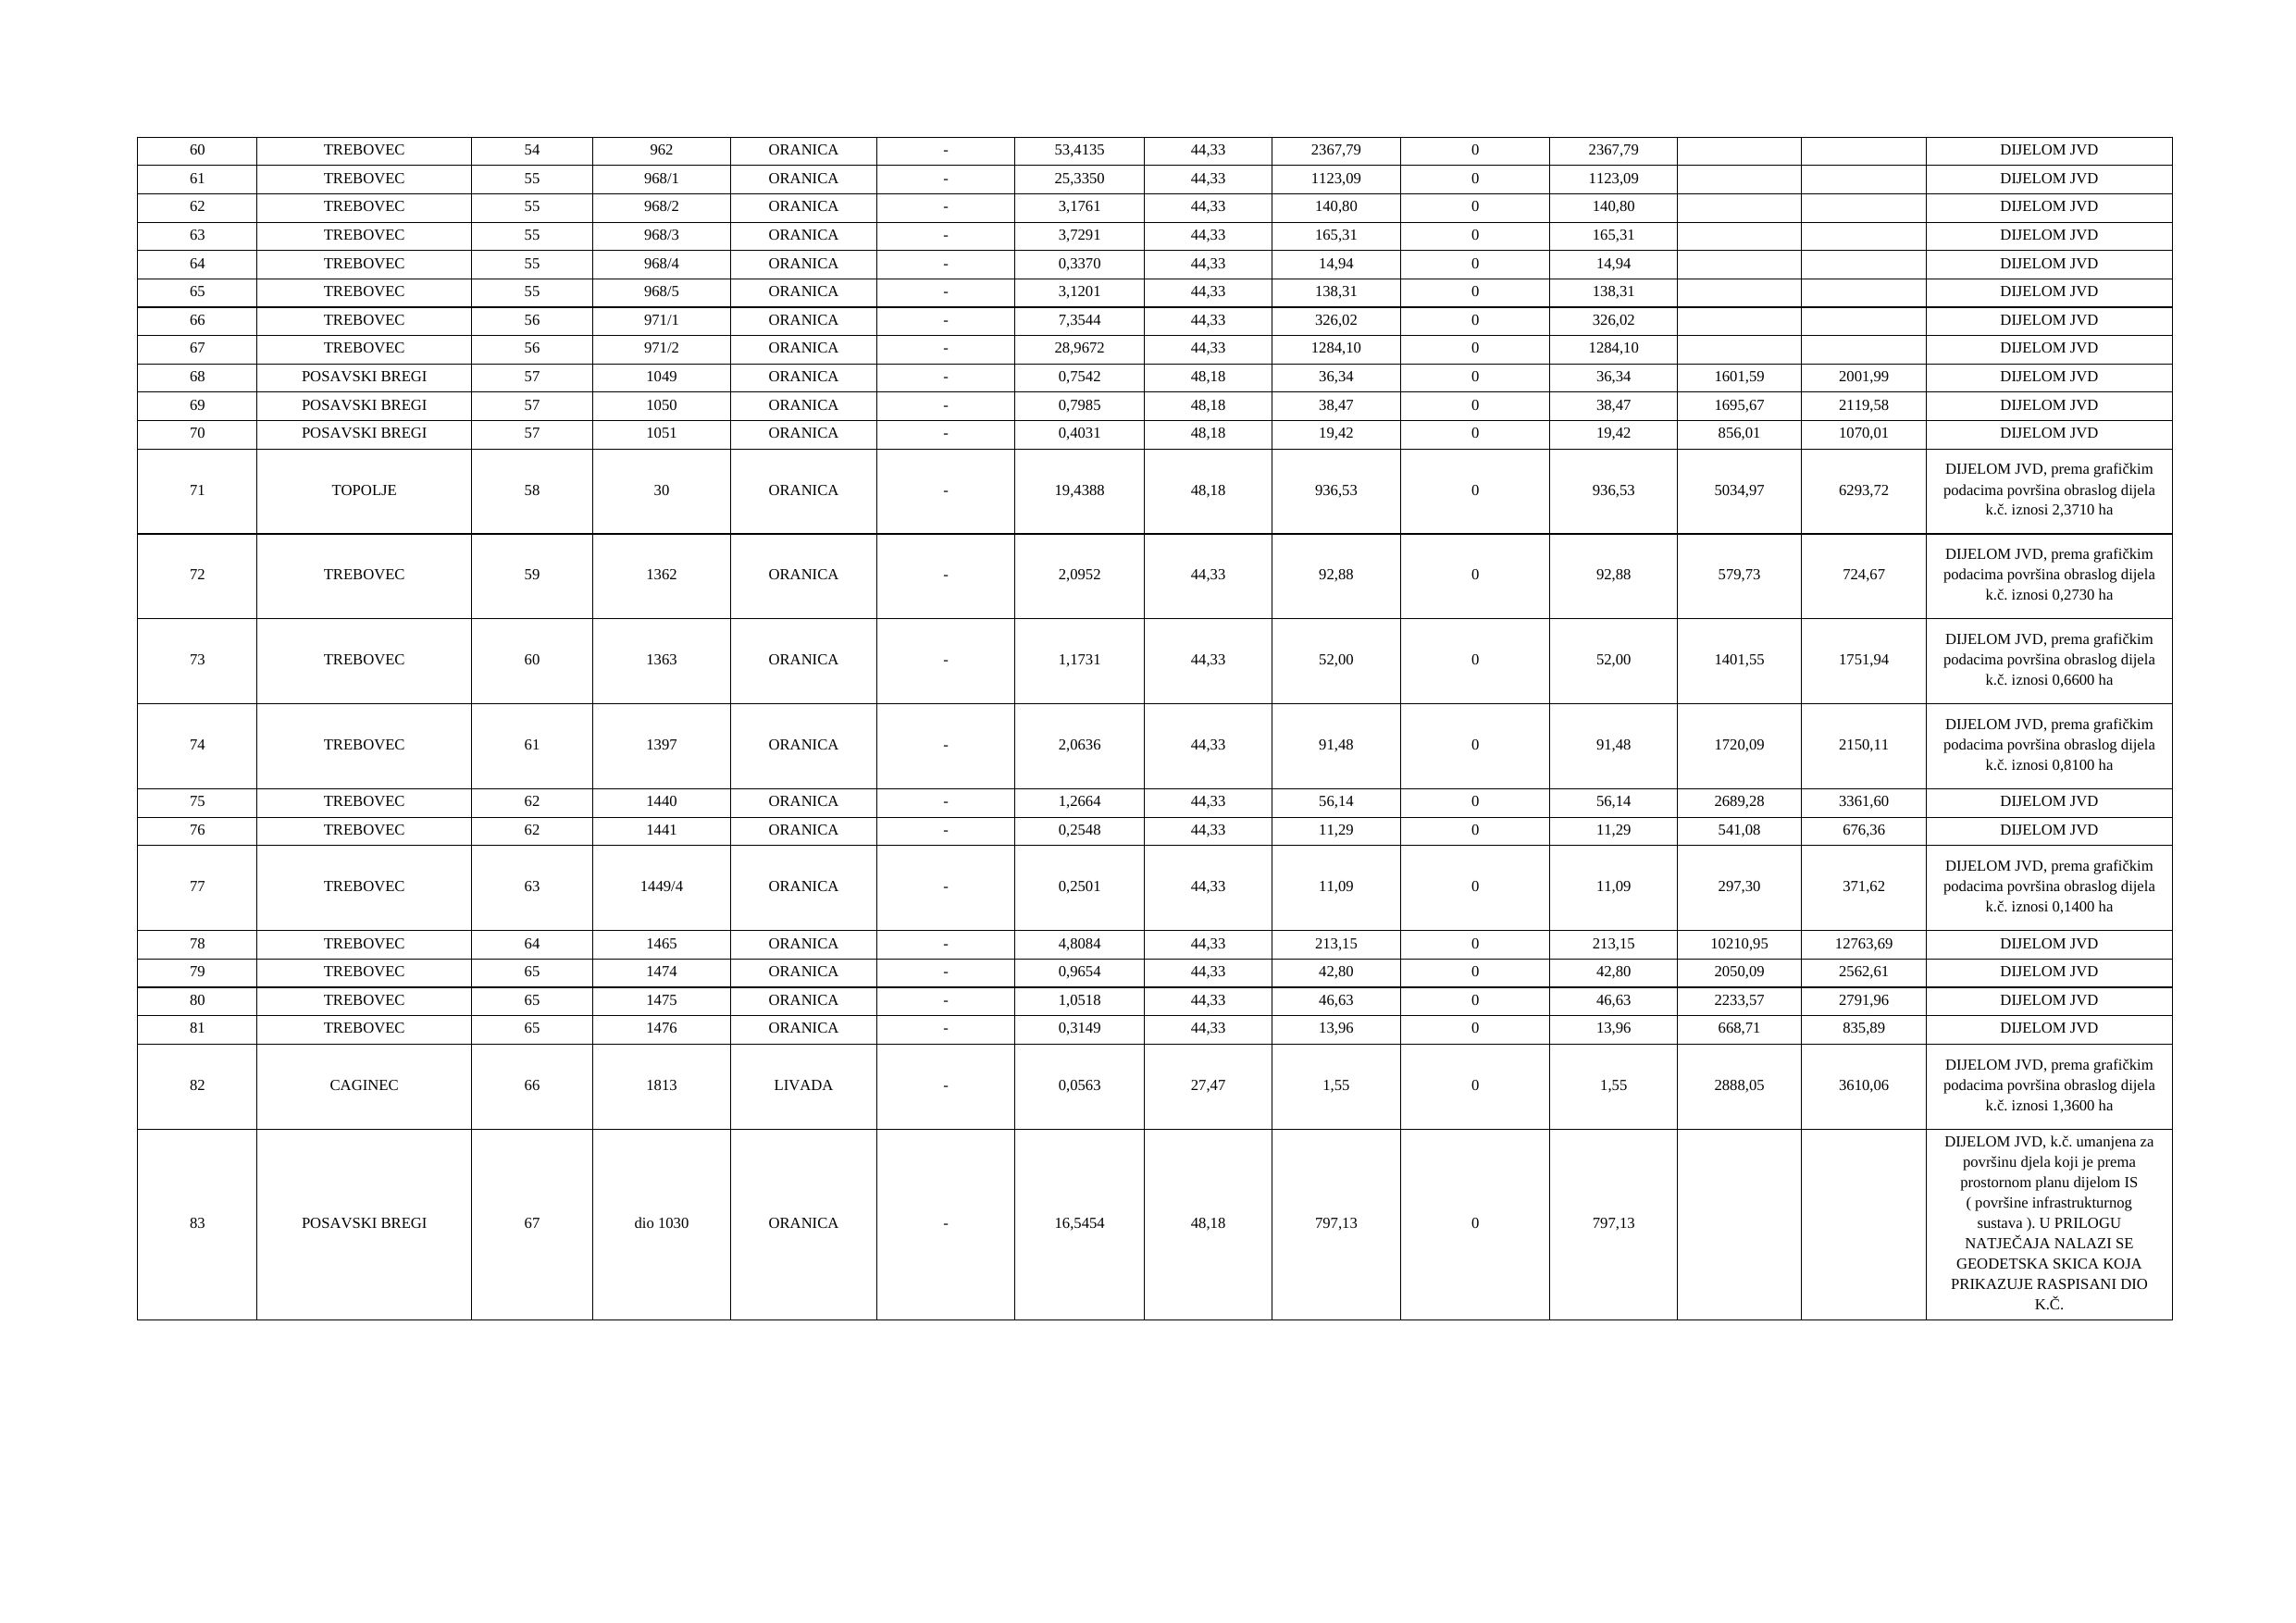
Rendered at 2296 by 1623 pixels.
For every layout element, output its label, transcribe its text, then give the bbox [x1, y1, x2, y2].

table_cell 44,33 [1145, 846, 1272, 930]
table_cell 75 [138, 789, 256, 817]
table_cell 2367,79 [1550, 138, 1677, 165]
table_cell - [877, 223, 1014, 250]
table_cell ORANICA [731, 789, 876, 817]
table_cell 371,62 [1802, 846, 1926, 930]
table_cell 44,33 [1145, 194, 1272, 221]
table_cell 38,47 [1272, 392, 1400, 420]
table_cell 1601,59 [1678, 365, 1801, 391]
table_cell DIJELOM JVD [1927, 392, 2172, 420]
table_cell [1802, 166, 1926, 193]
table_cell 7,3544 [1015, 308, 1144, 335]
table_cell 64 [138, 251, 256, 279]
table_cell 91,48 [1272, 704, 1400, 788]
table_cell DIJELOM JVD [1927, 308, 2172, 335]
table_cell [1678, 308, 1801, 335]
table_cell - [877, 450, 1014, 533]
table_cell TREBOVEC [257, 138, 471, 165]
table_cell 66 [138, 308, 256, 335]
table_cell [1802, 223, 1926, 250]
table_cell 44,33 [1145, 336, 1272, 364]
table_cell 80 [138, 988, 256, 1015]
table_cell ORANICA [731, 450, 876, 533]
table_cell ORANICA [731, 931, 876, 959]
table_cell TREBOVEC [257, 818, 471, 845]
table_cell [1678, 166, 1801, 193]
table_cell 1,0518 [1015, 988, 1144, 1015]
table_cell 0 [1401, 223, 1549, 250]
table_cell TREBOVEC [257, 988, 471, 1015]
table_cell 1475 [593, 988, 730, 1015]
table_cell 1,2664 [1015, 789, 1144, 817]
table_cell - [877, 931, 1014, 959]
table_cell 44,33 [1145, 166, 1272, 193]
table_cell 53,4135 [1015, 138, 1144, 165]
table_cell 0 [1401, 251, 1549, 279]
table_cell 2562,61 [1802, 960, 1926, 986]
table_cell ORANICA [731, 194, 876, 221]
table_cell 0,2501 [1015, 846, 1144, 930]
table_cell 56 [472, 336, 592, 364]
table_cell [1802, 138, 1926, 165]
table_cell 3361,60 [1802, 789, 1926, 817]
table_cell TREBOVEC [257, 166, 471, 193]
table_cell [1802, 194, 1926, 221]
table_cell 0 [1401, 535, 1549, 618]
table_cell 3610,06 [1802, 1045, 1926, 1128]
table_cell 541,08 [1678, 818, 1801, 845]
table_cell 0 [1401, 336, 1549, 364]
table_cell TREBOVEC [257, 336, 471, 364]
table_cell 1751,94 [1802, 619, 1926, 703]
table_cell 91,48 [1550, 704, 1677, 788]
table_cell ORANICA [731, 704, 876, 788]
table_cell 44,33 [1145, 535, 1272, 618]
table_cell - [877, 138, 1014, 165]
table_cell 14,94 [1550, 251, 1677, 279]
table_cell [1678, 251, 1801, 279]
table_cell 92,88 [1550, 535, 1677, 618]
table_cell 27,47 [1145, 1045, 1272, 1128]
table_cell 44,33 [1145, 960, 1272, 986]
table_cell 66 [472, 1045, 592, 1128]
table_cell 13,96 [1272, 1016, 1400, 1044]
table_cell DIJELOM JVD [1927, 194, 2172, 221]
table_cell - [877, 704, 1014, 788]
table_cell 58 [472, 450, 592, 533]
table_cell 44,33 [1145, 223, 1272, 250]
table_cell 668,71 [1678, 1016, 1801, 1044]
table_cell 0 [1401, 1130, 1549, 1319]
table_cell 962 [593, 138, 730, 165]
table_cell 44,33 [1145, 789, 1272, 817]
table_cell 62 [138, 194, 256, 221]
table_cell 2367,79 [1272, 138, 1400, 165]
table_cell DIJELOM JVD [1927, 279, 2172, 306]
table_cell 2233,57 [1678, 988, 1801, 1015]
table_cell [1927, 1130, 2172, 1319]
table_cell TOPOLJE [257, 450, 471, 533]
table_cell TREBOVEC [257, 194, 471, 221]
table_cell 0 [1401, 308, 1549, 335]
table_cell - [877, 308, 1014, 335]
table_cell - [877, 166, 1014, 193]
table_cell 1284,10 [1272, 336, 1400, 364]
table_cell 165,31 [1272, 223, 1400, 250]
table_cell 55 [472, 166, 592, 193]
table_cell 968/4 [593, 251, 730, 279]
table_cell DIJELOM JVD, prema grafičkim podacima površina obraslog dijela k.č. iznosi 0,6600 ha [1927, 619, 2172, 703]
table_cell 0 [1401, 279, 1549, 306]
table_cell 165,31 [1550, 223, 1677, 250]
table_cell DIJELOM JVD [1927, 251, 2172, 279]
table_cell 63 [472, 846, 592, 930]
table_cell 5034,97 [1678, 450, 1801, 533]
table_cell DIJELOM JVD [1927, 421, 2172, 448]
table_cell ORANICA [731, 251, 876, 279]
table_cell 11,29 [1272, 818, 1400, 845]
table_cell TREBOVEC [257, 223, 471, 250]
table_cell 56,14 [1550, 789, 1677, 817]
table_cell DIJELOM JVD [1927, 138, 2172, 165]
table_cell - [877, 365, 1014, 391]
table_cell 82 [138, 1045, 256, 1128]
table_cell DIJELOM JVD [1927, 223, 2172, 250]
table_cell 68 [138, 365, 256, 391]
table_cell 30 [593, 450, 730, 533]
table_cell ORANICA [731, 846, 876, 930]
table_cell 968/5 [593, 279, 730, 306]
table_cell 52,00 [1550, 619, 1677, 703]
table_cell 579,73 [1678, 535, 1801, 618]
table_cell 19,42 [1272, 421, 1400, 448]
table_cell 856,01 [1678, 421, 1801, 448]
table_cell [1802, 308, 1926, 335]
table_cell ORANICA [731, 421, 876, 448]
table_cell - [877, 988, 1014, 1015]
table_cell 0,0563 [1015, 1045, 1144, 1128]
table_cell DIJELOM JVD [1927, 336, 2172, 364]
table_cell TREBOVEC [257, 535, 471, 618]
table_cell 60 [472, 619, 592, 703]
table_cell 0,9654 [1015, 960, 1144, 986]
table_cell 70 [138, 421, 256, 448]
table_cell 0 [1401, 194, 1549, 221]
table_cell 3,1761 [1015, 194, 1144, 221]
table_cell - [877, 1016, 1014, 1044]
table_cell 67 [472, 1130, 592, 1319]
table_cell 14,94 [1272, 251, 1400, 279]
table_cell 0,4031 [1015, 421, 1144, 448]
table_cell - [877, 535, 1014, 618]
table_cell 10210,95 [1678, 931, 1801, 959]
table_cell ORANICA [731, 308, 876, 335]
table_cell 44,33 [1145, 1016, 1272, 1044]
table_cell 1,55 [1272, 1045, 1400, 1128]
table_cell ORANICA [731, 392, 876, 420]
table_cell 55 [472, 194, 592, 221]
table_cell TREBOVEC [257, 1016, 471, 1044]
table_cell 71 [138, 450, 256, 533]
table_cell 797,13 [1550, 1130, 1677, 1319]
table_cell 971/1 [593, 308, 730, 335]
table_cell 213,15 [1550, 931, 1677, 959]
table_cell 61 [138, 166, 256, 193]
table_cell - [877, 421, 1014, 448]
table_cell 1465 [593, 931, 730, 959]
table_cell 1123,09 [1550, 166, 1677, 193]
table_cell 1440 [593, 789, 730, 817]
table_cell 0 [1401, 1045, 1549, 1128]
table_cell 19,4388 [1015, 450, 1144, 533]
table_cell 140,80 [1272, 194, 1400, 221]
table_cell 38,47 [1550, 392, 1677, 420]
table_cell 1397 [593, 704, 730, 788]
table_cell ORANICA [731, 619, 876, 703]
table_cell 42,80 [1550, 960, 1677, 986]
table_cell 36,34 [1272, 365, 1400, 391]
table_cell 0 [1401, 704, 1549, 788]
table_cell 76 [138, 818, 256, 845]
table_cell 1049 [593, 365, 730, 391]
table_cell 65 [472, 960, 592, 986]
table_cell 138,31 [1550, 279, 1677, 306]
table_cell 0,3149 [1015, 1016, 1144, 1044]
table_cell 65 [472, 988, 592, 1015]
table_cell 1070,01 [1802, 421, 1926, 448]
table_cell DIJELOM JVD, prema grafičkim podacima površina obraslog dijela k.č. iznosi 1,3600 ha [1927, 1045, 2172, 1128]
table_cell 67 [138, 336, 256, 364]
table_cell 57 [472, 392, 592, 420]
table_cell - [877, 619, 1014, 703]
table_cell 46,63 [1550, 988, 1677, 1015]
table_cell 1051 [593, 421, 730, 448]
table_cell - [877, 1045, 1014, 1128]
table_cell ORANICA [731, 138, 876, 165]
table_cell 44,33 [1145, 818, 1272, 845]
table_cell TREBOVEC [257, 704, 471, 788]
table_cell ORANICA [731, 1130, 876, 1319]
table_cell 42,80 [1272, 960, 1400, 986]
table_cell 0,7985 [1015, 392, 1144, 420]
table_cell 2050,09 [1678, 960, 1801, 986]
table_cell 52,00 [1272, 619, 1400, 703]
table_cell 1284,10 [1550, 336, 1677, 364]
table_cell TREBOVEC [257, 789, 471, 817]
table_cell 13,96 [1550, 1016, 1677, 1044]
table_cell DIJELOM JVD [1927, 960, 2172, 986]
table_cell 64 [472, 931, 592, 959]
table_cell ORANICA [731, 535, 876, 618]
table_cell 48,18 [1145, 365, 1272, 391]
table_cell 936,53 [1272, 450, 1400, 533]
table_cell POSAVSKI BREGI [257, 392, 471, 420]
table_cell TREBOVEC [257, 619, 471, 703]
table_cell ORANICA [731, 223, 876, 250]
table_cell 1476 [593, 1016, 730, 1044]
table_cell 44,33 [1145, 279, 1272, 306]
table_cell 36,34 [1550, 365, 1677, 391]
table_cell 0 [1401, 960, 1549, 986]
table_cell 44,33 [1145, 704, 1272, 788]
table_cell 54 [472, 138, 592, 165]
table_cell 44,33 [1145, 931, 1272, 959]
table_cell 0 [1401, 392, 1549, 420]
table_cell 0 [1401, 931, 1549, 959]
table_cell 2888,05 [1678, 1045, 1801, 1128]
table_cell ORANICA [731, 166, 876, 193]
table_cell 0 [1401, 421, 1549, 448]
table_cell 1441 [593, 818, 730, 845]
table_cell 0 [1401, 988, 1549, 1015]
table_cell 0,7542 [1015, 365, 1144, 391]
table_cell 48,18 [1145, 1130, 1272, 1319]
table_cell 2,0952 [1015, 535, 1144, 618]
table_cell 3,7291 [1015, 223, 1144, 250]
table_cell 72 [138, 535, 256, 618]
table_cell 46,63 [1272, 988, 1400, 1015]
table_cell 1,55 [1550, 1045, 1677, 1128]
table_cell TREBOVEC [257, 251, 471, 279]
table_cell 57 [472, 421, 592, 448]
table_cell 213,15 [1272, 931, 1400, 959]
table_cell 48,18 [1145, 392, 1272, 420]
table_cell 55 [472, 223, 592, 250]
table_cell - [877, 336, 1014, 364]
table_cell 83 [138, 1130, 256, 1319]
table_cell 676,36 [1802, 818, 1926, 845]
table_cell 2001,99 [1802, 365, 1926, 391]
table_cell 48,18 [1145, 421, 1272, 448]
table_cell DIJELOM JVD, prema grafičkim podacima površina obraslog dijela k.č. iznosi 0,8100 ha [1927, 704, 2172, 788]
table_cell [1678, 223, 1801, 250]
table_cell 60 [138, 138, 256, 165]
table_cell ORANICA [731, 1016, 876, 1044]
table_cell 0 [1401, 138, 1549, 165]
table_cell TREBOVEC [257, 846, 471, 930]
table_cell 1813 [593, 1045, 730, 1128]
table_cell 971/2 [593, 336, 730, 364]
table_cell 65 [138, 279, 256, 306]
table_cell - [877, 279, 1014, 306]
table_cell POSAVSKI BREGI [257, 365, 471, 391]
table_cell 57 [472, 365, 592, 391]
table_cell 968/2 [593, 194, 730, 221]
table_cell DIJELOM JVD [1927, 365, 2172, 391]
table_cell 4,8084 [1015, 931, 1144, 959]
table_cell CAGINEC [257, 1045, 471, 1128]
table_cell ORANICA [731, 279, 876, 306]
table_cell 326,02 [1272, 308, 1400, 335]
table_cell [1678, 194, 1801, 221]
table_cell TREBOVEC [257, 279, 471, 306]
table_cell DIJELOM JVD [1927, 988, 2172, 1015]
table_cell 12763,69 [1802, 931, 1926, 959]
table_cell [1802, 1130, 1926, 1319]
table_cell - [877, 818, 1014, 845]
table_cell 3,1201 [1015, 279, 1144, 306]
table_cell 1123,09 [1272, 166, 1400, 193]
table_cell 6293,72 [1802, 450, 1926, 533]
table_cell DIJELOM JVD [1927, 931, 2172, 959]
table_cell 724,67 [1802, 535, 1926, 618]
table_cell 797,13 [1272, 1130, 1400, 1319]
table_cell 59 [472, 535, 592, 618]
table_cell 56 [472, 308, 592, 335]
table_cell 48,18 [1145, 450, 1272, 533]
table_cell 74 [138, 704, 256, 788]
table_cell - [877, 251, 1014, 279]
table_cell 0 [1401, 166, 1549, 193]
table_cell [1678, 279, 1801, 306]
table_cell - [877, 846, 1014, 930]
table_cell 968/3 [593, 223, 730, 250]
table_cell ORANICA [731, 988, 876, 1015]
table_cell DIJELOM JVD, prema grafičkim podacima površina obraslog dijela k.č. iznosi 0,1400 ha [1927, 846, 2172, 930]
table_cell 0 [1401, 818, 1549, 845]
table_cell 55 [472, 279, 592, 306]
table_cell - [877, 960, 1014, 986]
table_cell - [877, 1130, 1014, 1319]
table_cell 1474 [593, 960, 730, 986]
table_cell dio 1030 [593, 1130, 730, 1319]
table_cell 92,88 [1272, 535, 1400, 618]
table_cell ORANICA [731, 818, 876, 845]
table_cell [1802, 251, 1926, 279]
table_cell 2689,28 [1678, 789, 1801, 817]
table_cell 1720,09 [1678, 704, 1801, 788]
table_cell 326,02 [1550, 308, 1677, 335]
table_cell TREBOVEC [257, 960, 471, 986]
table_cell 968/1 [593, 166, 730, 193]
table_cell 1401,55 [1678, 619, 1801, 703]
table_cell 55 [472, 251, 592, 279]
table_cell DIJELOM JVD [1927, 789, 2172, 817]
table_cell 1362 [593, 535, 730, 618]
table_cell 297,30 [1678, 846, 1801, 930]
table_cell 69 [138, 392, 256, 420]
table_cell ORANICA [731, 365, 876, 391]
table_cell 79 [138, 960, 256, 986]
table_cell 2119,58 [1802, 392, 1926, 420]
table_cell 44,33 [1145, 308, 1272, 335]
table_cell 0 [1401, 789, 1549, 817]
table_cell DIJELOM JVD, prema grafičkim podacima površina obraslog dijela k.č. iznosi 0,2730 ha [1927, 535, 2172, 618]
table_cell 11,09 [1272, 846, 1400, 930]
table_cell 44,33 [1145, 251, 1272, 279]
table_cell 2791,96 [1802, 988, 1926, 1015]
table_cell 16,5454 [1015, 1130, 1144, 1319]
table_cell DIJELOM JVD [1927, 818, 2172, 845]
table_cell TREBOVEC [257, 308, 471, 335]
table_cell ORANICA [731, 960, 876, 986]
table_cell DIJELOM JVD [1927, 1016, 2172, 1044]
table_cell [1678, 138, 1801, 165]
table_cell 19,42 [1550, 421, 1677, 448]
table_cell 138,31 [1272, 279, 1400, 306]
table_cell - [877, 194, 1014, 221]
table_cell 25,3350 [1015, 166, 1144, 193]
table_cell 2150,11 [1802, 704, 1926, 788]
table_cell 1,1731 [1015, 619, 1144, 703]
table_cell 44,33 [1145, 619, 1272, 703]
table_cell - [877, 789, 1014, 817]
table_cell 62 [472, 789, 592, 817]
table_cell 62 [472, 818, 592, 845]
table_cell 44,33 [1145, 988, 1272, 1015]
table_cell 1050 [593, 392, 730, 420]
table_cell - [877, 392, 1014, 420]
table_cell 0,2548 [1015, 818, 1144, 845]
table_cell 835,89 [1802, 1016, 1926, 1044]
table_cell POSAVSKI BREGI [257, 1130, 471, 1319]
table_cell [1802, 279, 1926, 306]
table_cell 44,33 [1145, 138, 1272, 165]
table_cell 1449/4 [593, 846, 730, 930]
table_cell [1678, 1130, 1801, 1319]
table_cell 0 [1401, 1016, 1549, 1044]
table_cell 0,3370 [1015, 251, 1144, 279]
table_cell 2,0636 [1015, 704, 1144, 788]
table_cell TREBOVEC [257, 931, 471, 959]
table_cell 78 [138, 931, 256, 959]
table_cell 0 [1401, 619, 1549, 703]
table_cell POSAVSKI BREGI [257, 421, 471, 448]
table_cell DIJELOM JVD, prema grafičkim podacima površina obraslog dijela k.č. iznosi 2,3710 ha [1927, 450, 2172, 533]
table_cell 1363 [593, 619, 730, 703]
table_cell 61 [472, 704, 592, 788]
table_cell [1802, 336, 1926, 364]
table_cell 65 [472, 1016, 592, 1044]
table_cell 936,53 [1550, 450, 1677, 533]
table_cell 81 [138, 1016, 256, 1044]
table_cell 0 [1401, 365, 1549, 391]
table_cell 73 [138, 619, 256, 703]
table_cell 28,9672 [1015, 336, 1144, 364]
table_cell 11,29 [1550, 818, 1677, 845]
table_cell 140,80 [1550, 194, 1677, 221]
table_cell 0 [1401, 846, 1549, 930]
table_cell 77 [138, 846, 256, 930]
table_cell 11,09 [1550, 846, 1677, 930]
table_cell DIJELOM JVD [1927, 166, 2172, 193]
table_cell LIVADA [731, 1045, 876, 1128]
table_cell 0 [1401, 450, 1549, 533]
table_cell 63 [138, 223, 256, 250]
table_cell [1678, 336, 1801, 364]
table_cell 1695,67 [1678, 392, 1801, 420]
table_cell ORANICA [731, 336, 876, 364]
table_cell 56,14 [1272, 789, 1400, 817]
